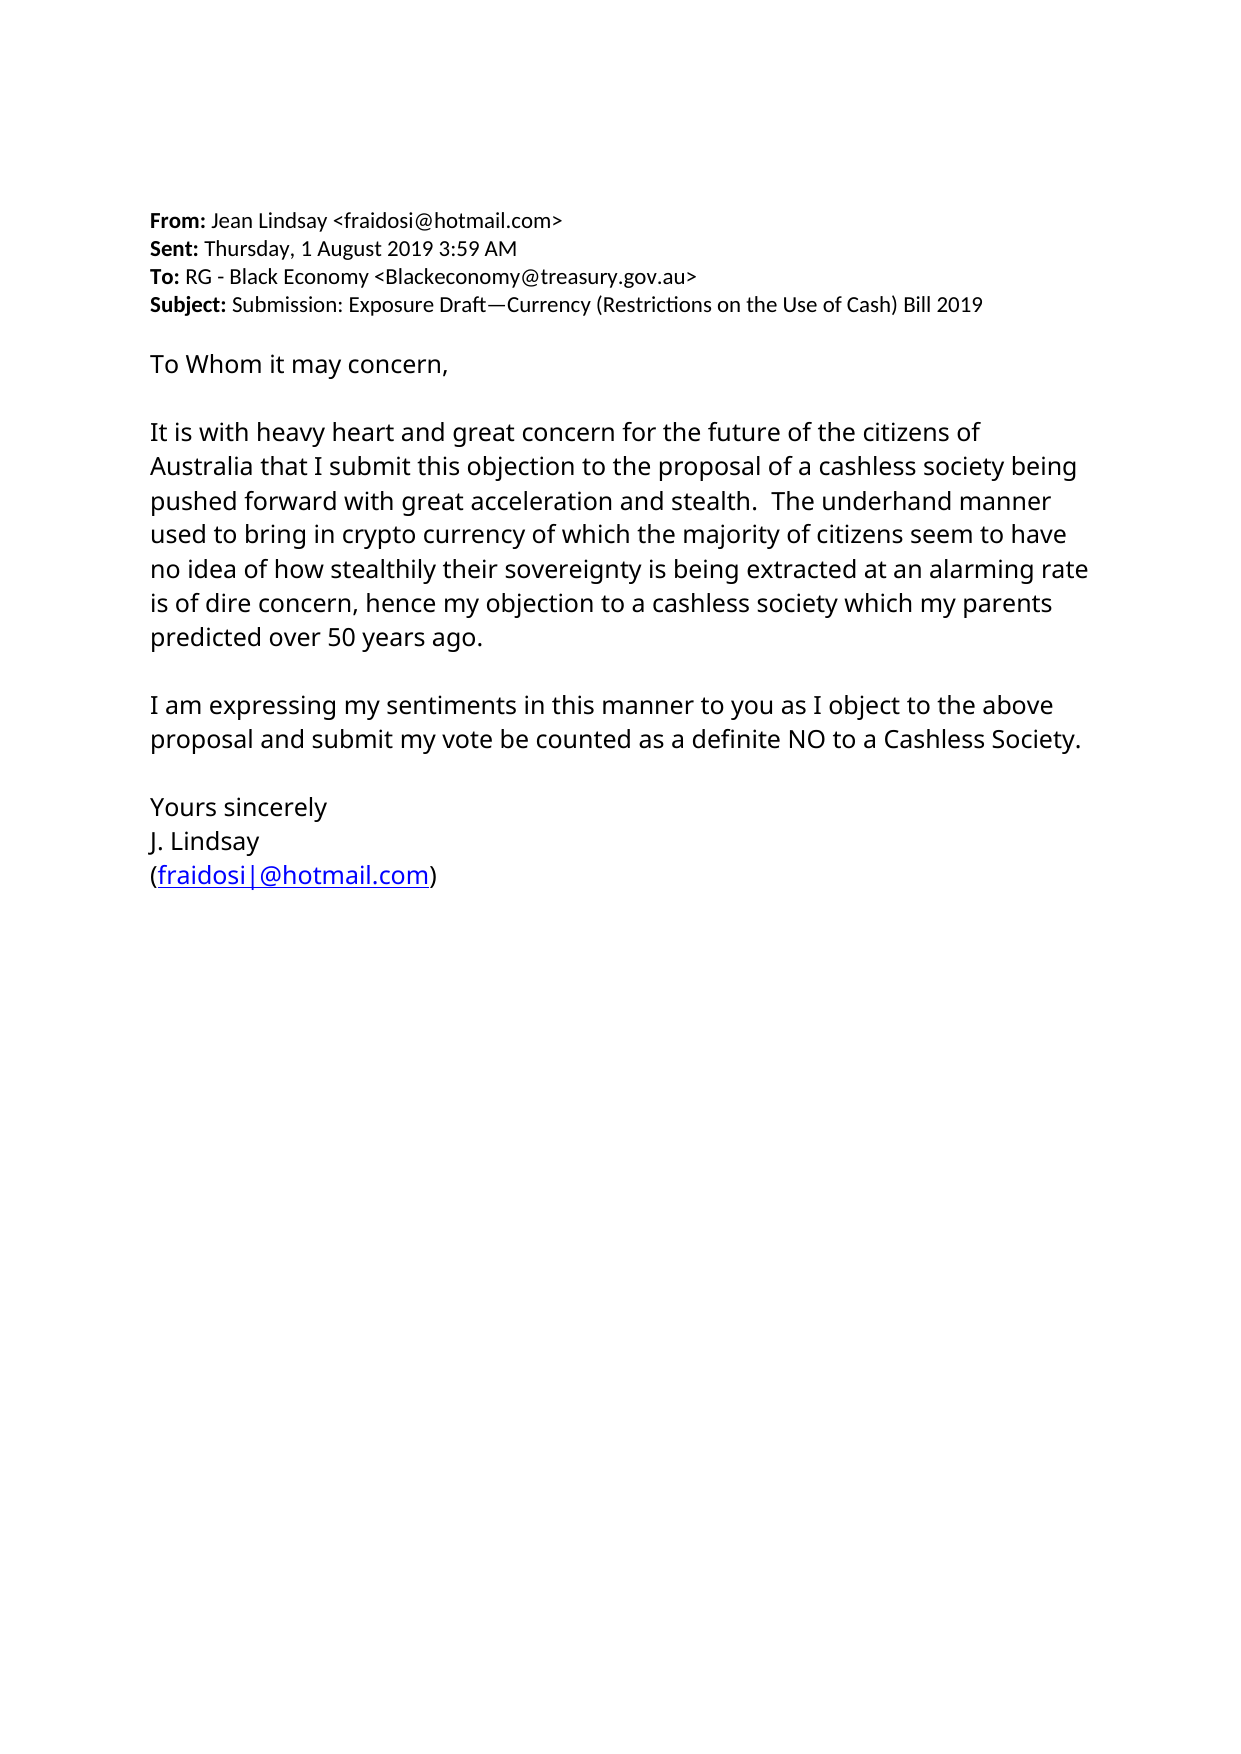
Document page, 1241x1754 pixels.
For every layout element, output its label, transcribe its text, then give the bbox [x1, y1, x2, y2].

text (fraidosi|@hotmail.com) [150, 858, 1090, 892]
text J. Lindsay [150, 824, 1090, 858]
text From: Jean Lindsay <fraidosi@hotmail.com> Sent: Thursday, 1 August 2019 3:59 AM To: RG - Black Economy <Blackeconomy@treasury.gov.au> Subject: Submission: Exposure Draft—Currency (Restrictions on the Use of Cash) Bill 2019 [150, 206, 1090, 318]
text It is with heavy heart and great concern for the future of the citizens of Australia that I submit this objection to the proposal of a cashless society being pushed forward with great acceleration and stealth. The underhand manner used to bring in crypto currency of which the majority of citizens seem to have no idea of how stealthily their sovereignty is being extracted at an alarming rate is of dire concern, hence my objection to a cashless society which my parents predicted over 50 years ago. [150, 415, 1090, 653]
text I am expressing my sentiments in this manner to you as I object to the above proposal and submit my vote be counted as a definite NO to a Cashless Society. [150, 687, 1090, 756]
text To Whom it may concern, [150, 347, 1090, 381]
text Yours sincerely [150, 790, 1090, 824]
